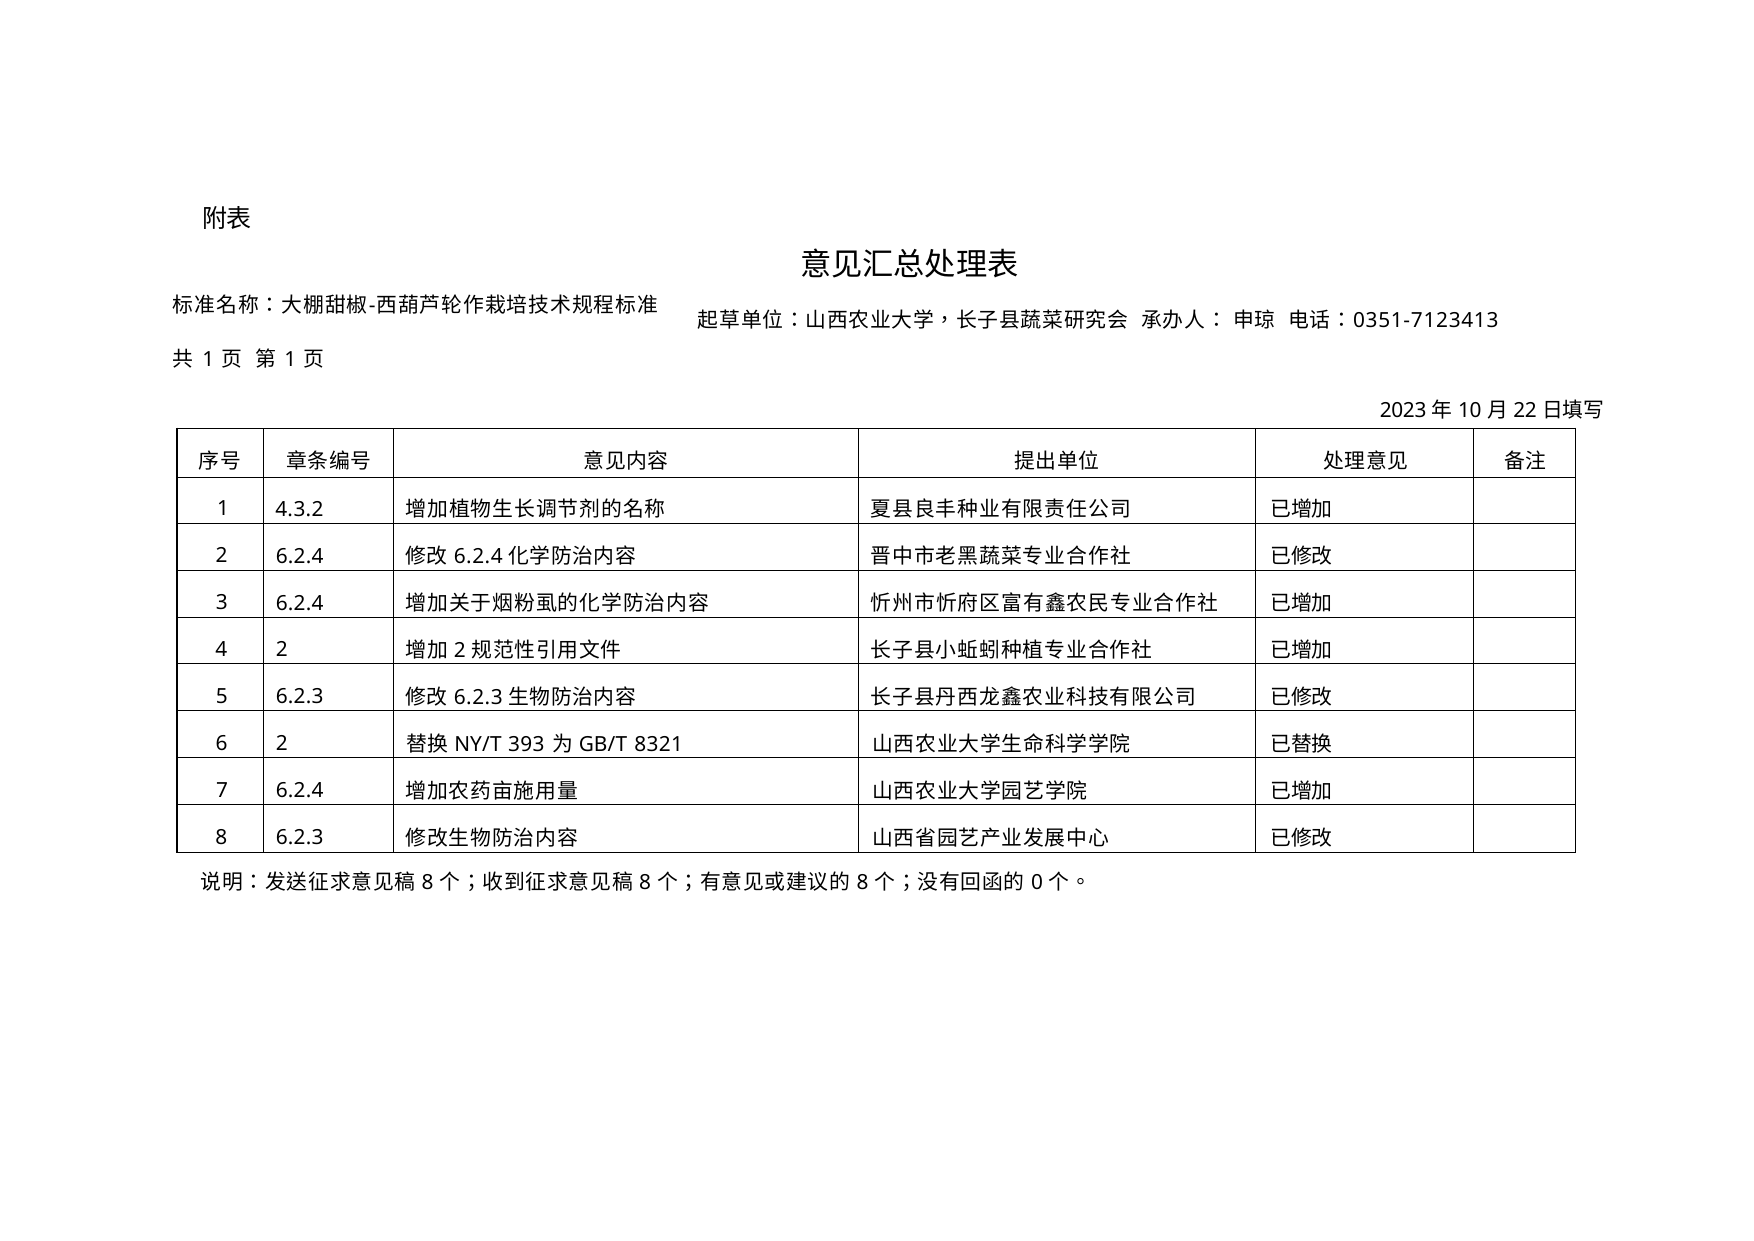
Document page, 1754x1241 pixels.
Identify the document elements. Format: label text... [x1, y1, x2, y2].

table_cell [1474, 478, 1575, 523]
table_cell 夏县良丰种业有限责任公司 [859, 478, 1255, 523]
table_header 意见内容 [394, 429, 858, 476]
table_cell 增加 2 规范性引用文件 [394, 618, 858, 663]
table_cell 山西省园艺产业发展中心 [859, 805, 1255, 852]
text 2023 年 10 月 22 日填写 [698, 399, 1604, 422]
text 意见汇总处理表 [801, 244, 1604, 283]
table_header 备注 [1474, 429, 1575, 476]
table_cell 修改 6.2.4 化学防治内容 [394, 524, 858, 570]
table_cell 3 [178, 571, 263, 616]
table_cell 晋中市老黑蔬菜专业合作社 [859, 524, 1255, 570]
table_cell 6.2.4 [264, 571, 393, 616]
table_cell 忻州市忻府区富有鑫农民专业合作社 [859, 571, 1255, 616]
table_cell [1474, 758, 1575, 803]
table_cell 2 [178, 524, 263, 570]
table_cell 长子县丹西龙鑫农业科技有限公司 [859, 664, 1255, 710]
table_cell 6.2.4 [264, 758, 393, 803]
table_cell 4 [178, 618, 263, 663]
table_cell 6.2.3 [264, 805, 393, 852]
table_cell 修改生物防治内容 [394, 805, 858, 852]
table_header 章条编号 [264, 429, 393, 476]
table_header 序号 [178, 429, 263, 476]
table_cell 已增加 [1256, 758, 1473, 803]
table_cell 已增加 [1256, 618, 1473, 663]
table_cell 增加农药亩施用量 [394, 758, 858, 803]
table_cell 已修改 [1256, 805, 1473, 852]
table_cell 替换 NY/T 393 为 GB/T 8321 [394, 711, 858, 756]
table_cell 7 [178, 758, 263, 803]
table_cell 4.3.2 [264, 478, 393, 523]
table_cell [1474, 618, 1575, 663]
table_cell [1474, 711, 1575, 756]
table_cell 6.2.3 [264, 664, 393, 710]
table_cell 8 [178, 805, 263, 852]
table_cell 山西农业大学生命科学学院 [859, 711, 1255, 756]
table_cell 5 [178, 664, 263, 710]
table_cell 已增加 [1256, 478, 1473, 523]
table_cell 增加关于烟粉虱的化学防治内容 [394, 571, 858, 616]
table_cell 6 [178, 711, 263, 756]
table_cell 6.2.4 [264, 524, 393, 570]
table_cell 2 [264, 711, 393, 756]
table_cell 已修改 [1256, 524, 1473, 570]
table_cell 长子县小蚯蚓种植专业合作社 [859, 618, 1255, 663]
table_cell [1474, 524, 1575, 570]
text 说明：发送征求意见稿 8 个；收到征求意见稿 8 个；有意见或建议的 8 个；没有回函的 0 个。 [200, 871, 1604, 894]
table_cell 山西农业大学园艺学院 [859, 758, 1255, 803]
table_cell 已增加 [1256, 571, 1473, 616]
table_cell [1474, 571, 1575, 616]
table_cell 2 [264, 618, 393, 663]
text 起草单位：山西农业大学，长子县蔬菜研究会 承办人： 申琼 电话：0351-7123413 [698, 306, 1604, 333]
table_cell 已修改 [1256, 664, 1473, 710]
table_header 提出单位 [859, 429, 1255, 476]
text 标准名称：大棚甜椒-西葫芦轮作栽培技术规程标准 [173, 299, 687, 345]
table_cell 修改 6.2.3 生物防治内容 [394, 664, 858, 710]
table_cell [1474, 805, 1575, 852]
table_cell 增加植物生长调节剂的名称 [394, 478, 858, 523]
table_cell 已替换 [1256, 711, 1473, 756]
table_header 处理意见 [1256, 429, 1473, 476]
table_cell [1474, 664, 1575, 710]
text 共 1 页 第 1 页 [172, 345, 687, 372]
text 附表 [203, 203, 1604, 234]
table_cell 1 [178, 478, 263, 523]
